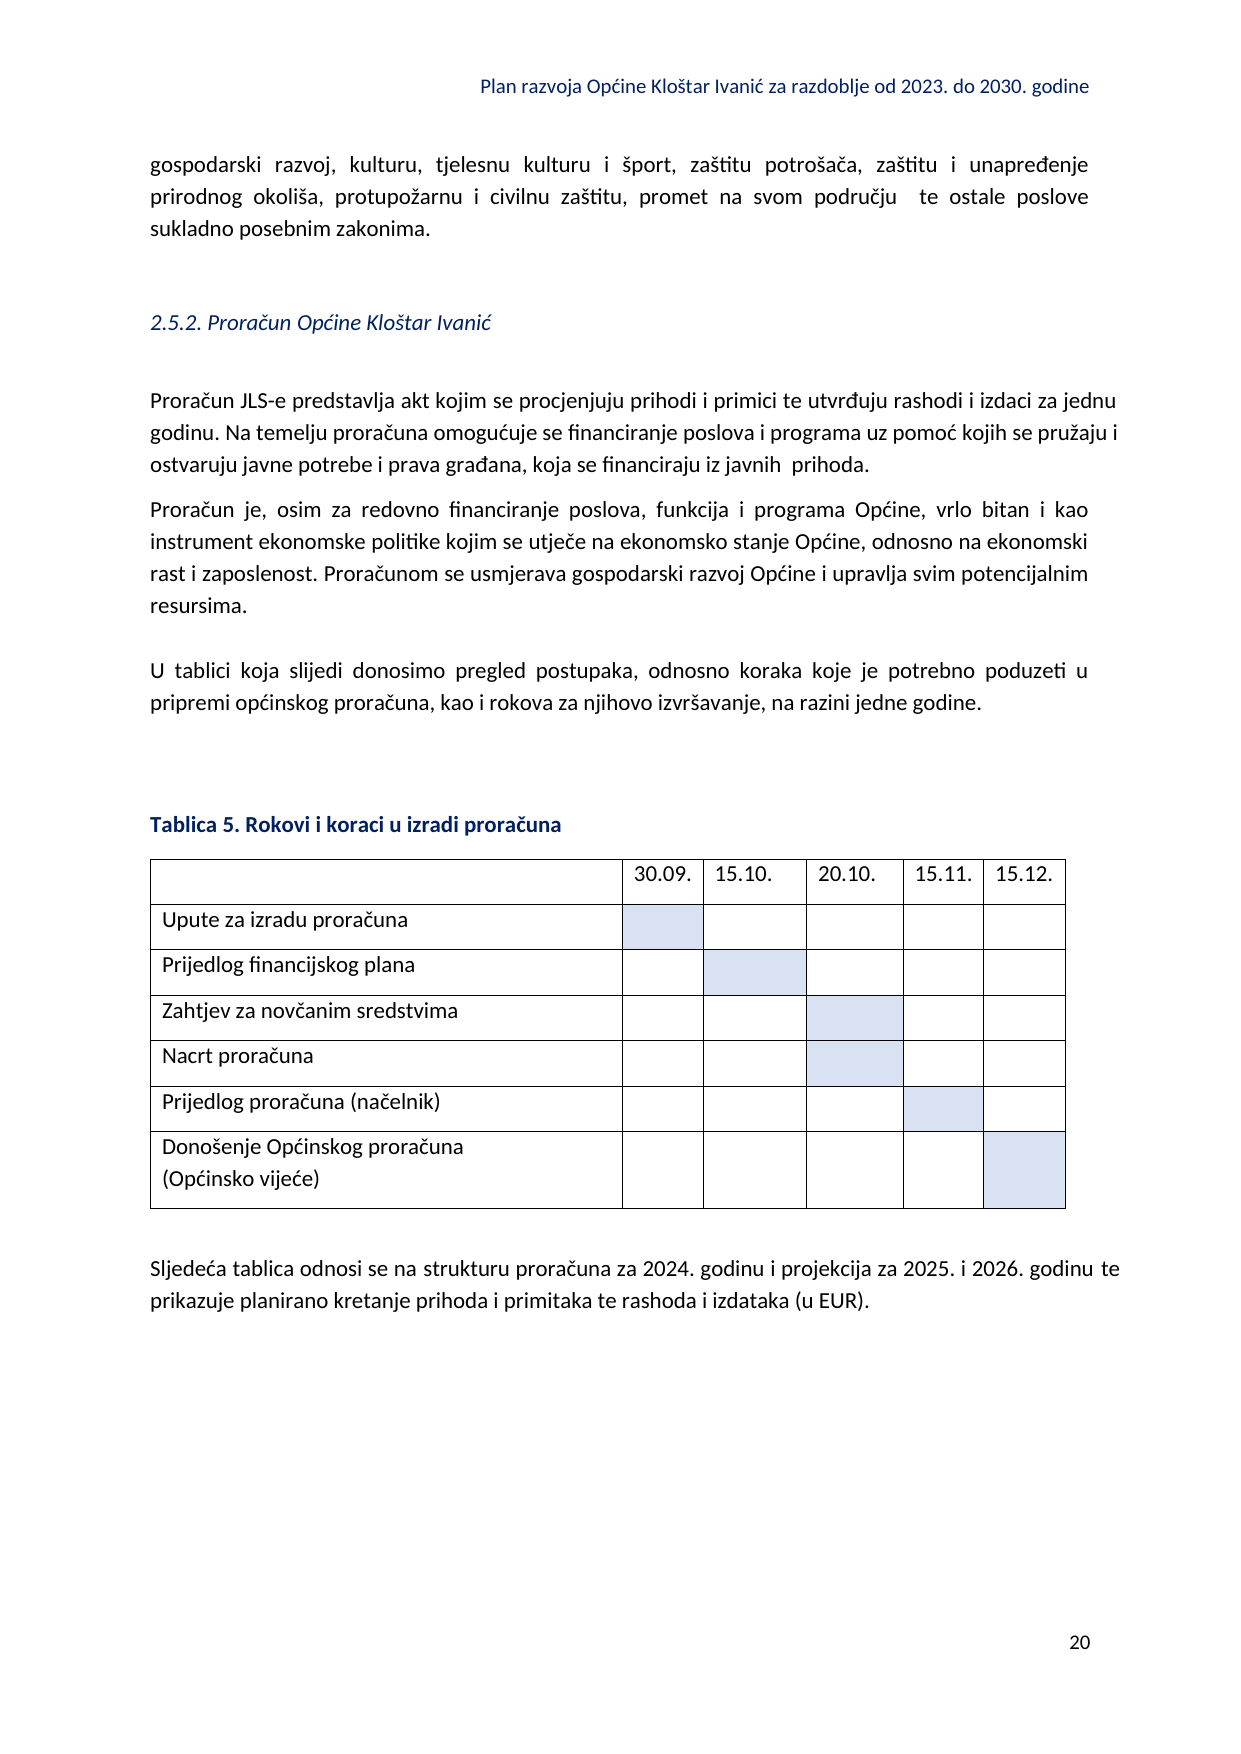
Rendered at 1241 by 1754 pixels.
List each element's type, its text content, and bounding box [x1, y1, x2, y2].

table_header 15.10. [704, 860, 806, 904]
table_cell [807, 950, 903, 995]
table_cell Donošenje Općinskog proračuna (Općinsko vijeće) [151, 1132, 622, 1208]
table_cell [807, 996, 903, 1040]
table_cell [704, 1132, 806, 1208]
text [150, 150, 1090, 242]
text Tablica 5. Rokovi i koraci u izradi proračuna [150, 810, 1090, 838]
table_cell [904, 1041, 983, 1086]
table_cell [623, 1087, 703, 1131]
table_header [151, 860, 622, 904]
table_cell [984, 950, 1065, 995]
table_cell [704, 1087, 806, 1131]
subtitle 2.5.2. Proračun Općine Kloštar Ivanić [150, 308, 1090, 336]
text U tablici koja slijedi donosimo pregled postupaka, odnosno koraka koje je potrebno poduzeti u pripremi općinskog proračuna, kao i rokova za njihovo izvršavanje, na razini jedne godine. [150, 656, 1090, 716]
table_cell [807, 905, 903, 949]
table_cell [984, 1087, 1065, 1131]
table_cell Prijedlog proračuna (načelnik) [151, 1087, 622, 1131]
table_cell [984, 996, 1065, 1040]
table_cell [807, 1132, 903, 1208]
table_cell [623, 950, 703, 995]
table_cell Prijedlog financijskog plana [151, 950, 622, 995]
table_cell [623, 996, 703, 1040]
table_cell [704, 1041, 806, 1086]
table_cell [904, 1132, 983, 1208]
table_cell [623, 1041, 703, 1086]
table_cell [904, 905, 983, 949]
table_cell [984, 905, 1065, 949]
table_cell [904, 996, 983, 1040]
table_cell [984, 1132, 1065, 1208]
table_cell [623, 1132, 703, 1208]
table_cell [704, 950, 806, 995]
table_header 15.12. [984, 860, 1065, 904]
text Sljedeća tablica odnosi se na strukturu proračuna za 2024. godinu i projekcija za 2025. i 2026. godinu te prikazuje planirano kretanje prihoda i primitaka te rashoda i izdataka (u EUR). [150, 1254, 1120, 1314]
table_cell [904, 950, 983, 995]
table_cell [807, 1041, 903, 1086]
table_cell Nacrt proračuna [151, 1041, 622, 1086]
table_cell [704, 905, 806, 949]
table_cell [904, 1087, 983, 1131]
table_cell Zahtjev za novčanim sredstvima [151, 996, 622, 1040]
text Proračun je, osim za redovno financiranje poslova, funkcija i programa Općine, vrlo bitan i kao instrument ekonomske politike kojim se utječe na ekonomsko stanje Općine, odnosno na ekonomski rast i zaposlenost. Proračunom se usmjerava gospodarski razvoj Općine i upravlja svim potencijalnim resursima. [150, 495, 1090, 619]
table_header 15.11. [904, 860, 983, 904]
table_cell Upute za izradu proračuna [151, 905, 622, 949]
table_cell [984, 1041, 1065, 1086]
text Proračun JLS-e predstavlja akt kojim se procjenjuju prihodi i primici te utvrđuju rashodi i izdaci za jednu godinu. Na temelju proračuna omogućuje se financiranje poslova i programa uz pomoć kojih se pružaju i ostvaruju javne potrebe i prava građana, koja se financiraju iz javnih prihoda. [150, 386, 1120, 478]
table_cell [807, 1087, 903, 1131]
table_header 30.09. [623, 860, 703, 904]
table_cell [704, 996, 806, 1040]
table_header 20.10. [807, 860, 903, 904]
table_cell [623, 905, 703, 949]
